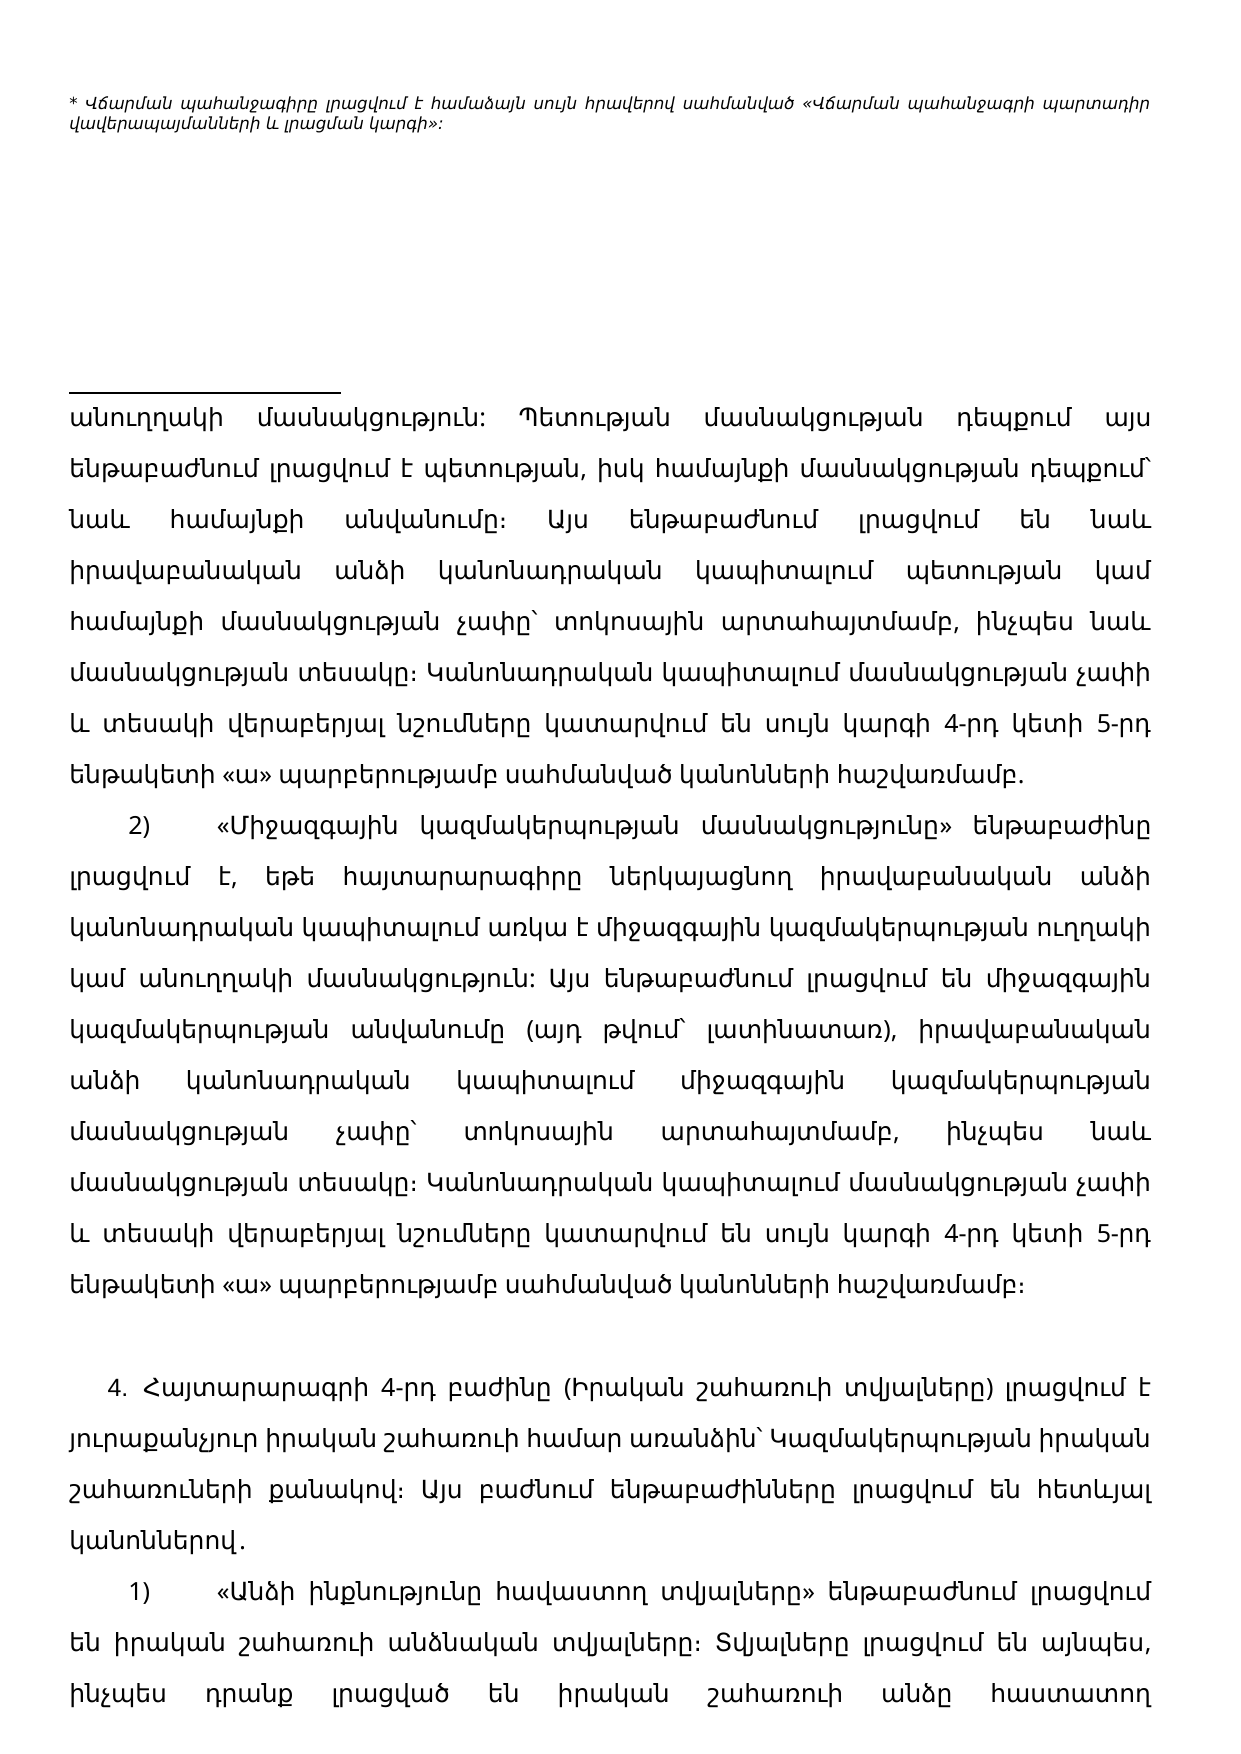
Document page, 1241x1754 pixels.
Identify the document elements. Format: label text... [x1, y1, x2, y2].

text * Վճարման պահանջագիրը լրացվում է համաձայն սույն հրավերով սահմանված «Վճարման պահանջագրի պարտադիր վավերապայմանների և լրացման կարգի»: [69, 94, 1152, 133]
